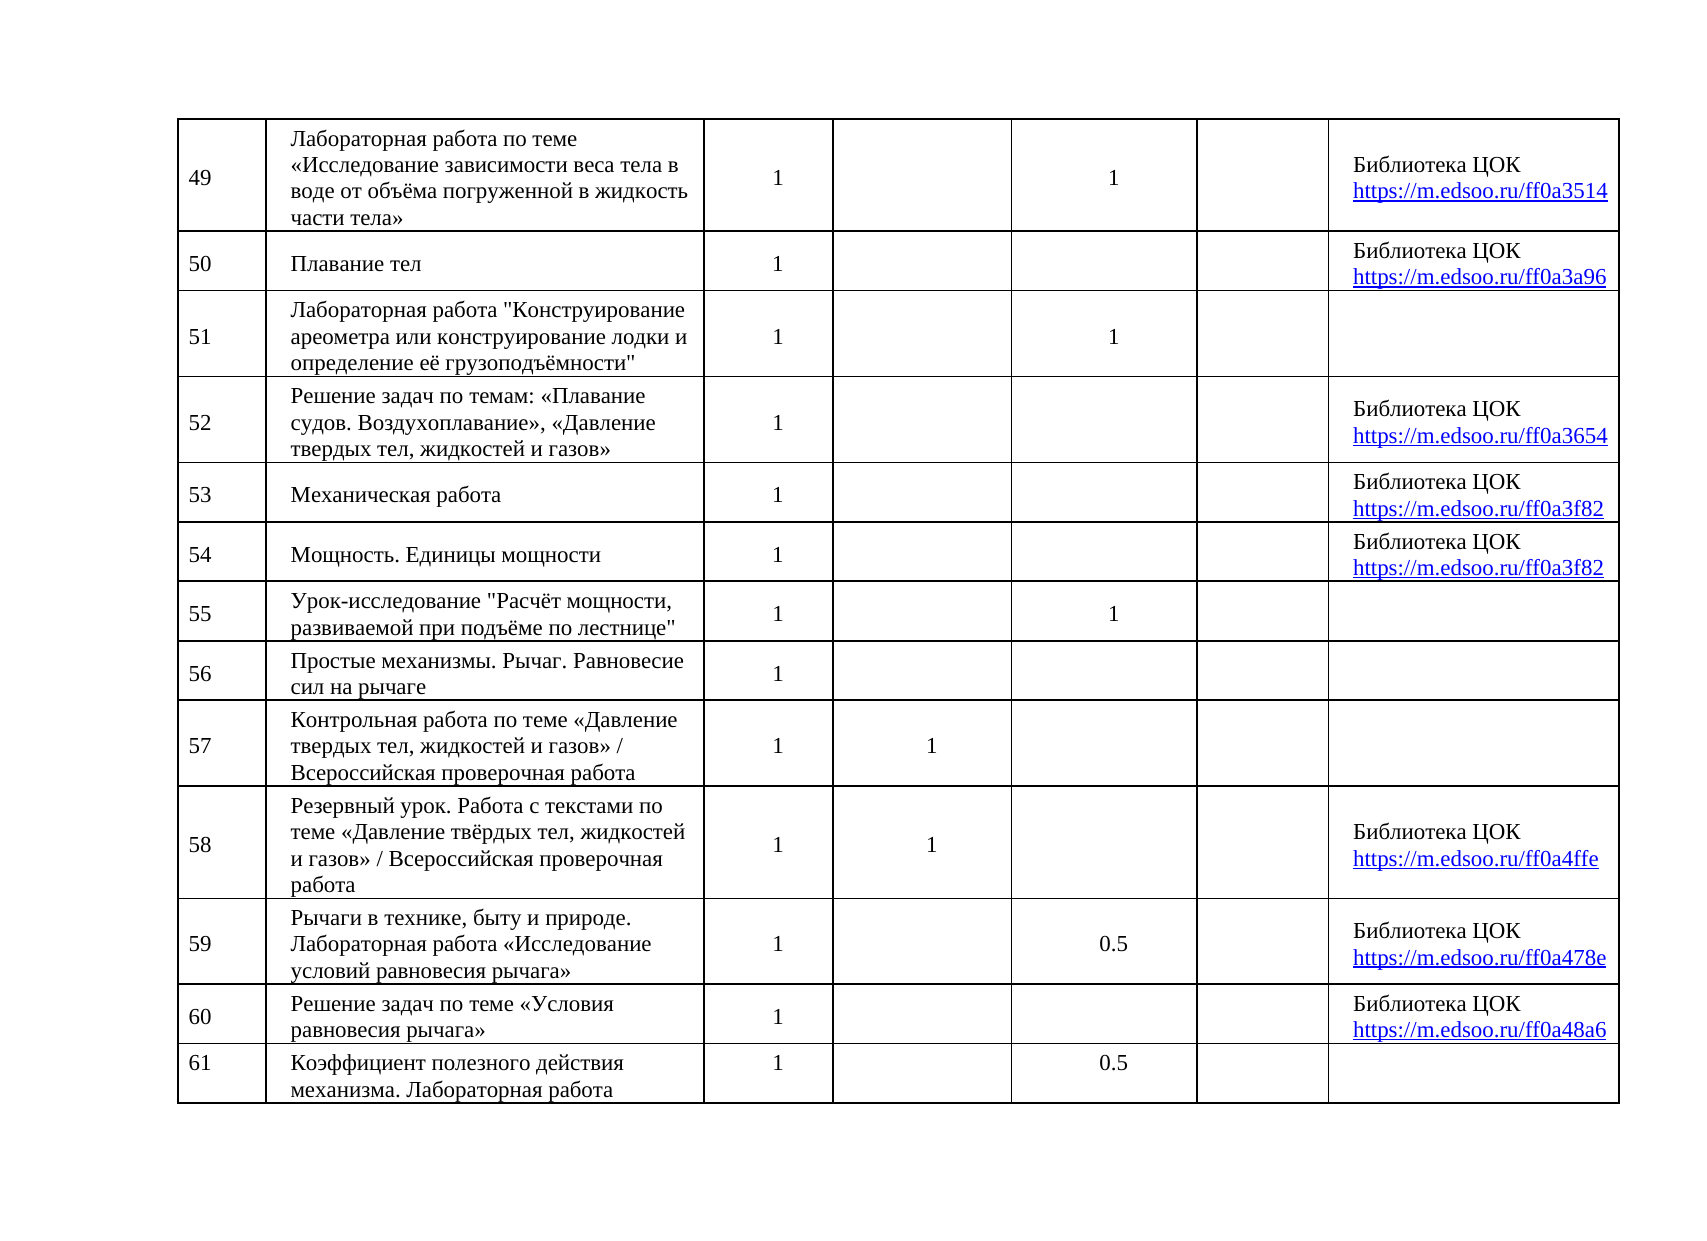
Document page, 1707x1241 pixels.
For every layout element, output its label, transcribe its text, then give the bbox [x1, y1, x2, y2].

table_cell [1198, 120, 1328, 230]
table_cell [834, 291, 1011, 376]
table_cell [1198, 232, 1328, 290]
table_cell [1198, 642, 1328, 699]
table_cell Контрольная работа по теме «Давление твердых тел, жидкостей и газов» / Всероссийская проверочная работа [267, 701, 703, 785]
table_cell 0.5 [1012, 899, 1196, 983]
table_cell 1 [705, 232, 832, 290]
table_cell Мощность. Единицы мощности [267, 523, 703, 580]
table_cell 1 [705, 642, 832, 699]
table_cell 1 [705, 377, 832, 461]
table_cell Простые механизмы. Рычаг. Равновесие сил на рычаге [267, 642, 703, 699]
table_cell 1 [705, 701, 832, 785]
table_cell [834, 1044, 1011, 1102]
table_cell [1329, 291, 1618, 376]
table_cell [834, 232, 1011, 290]
table_cell Библиотека ЦОК https://m.edsoo.ru/ff0a3654 [1329, 377, 1618, 461]
table_cell [834, 523, 1011, 580]
table_cell 1 [705, 582, 832, 640]
table_cell Библиотека ЦОК https://m.edsoo.ru/ff0a3514 [1329, 120, 1618, 230]
table_cell Лабораторная работа "Конструирование ареометра или конструирование лодки и определение её грузоподъёмности" [267, 291, 703, 376]
table_cell [1198, 377, 1328, 461]
table_cell [834, 899, 1011, 983]
table_cell 56 [179, 642, 265, 699]
table_cell 1 [705, 899, 832, 983]
table_cell 54 [179, 523, 265, 580]
table_cell [834, 642, 1011, 699]
table_cell 59 [179, 899, 265, 983]
table_cell 49 [179, 120, 265, 230]
table_cell 60 [179, 985, 265, 1043]
table_cell [1012, 985, 1196, 1043]
table_cell 1 [705, 1044, 832, 1102]
table_cell 1 [705, 523, 832, 580]
table_cell 51 [179, 291, 265, 376]
table_cell [1012, 642, 1196, 699]
table_cell [1329, 582, 1618, 640]
table_cell 1 [705, 291, 832, 376]
table_cell [1329, 1044, 1618, 1102]
table_cell 1 [1012, 120, 1196, 230]
table_cell [1198, 523, 1328, 580]
table_cell [1198, 463, 1328, 521]
table_cell 50 [179, 232, 265, 290]
table_cell 1 [705, 120, 832, 230]
table_cell Рычаги в технике, быту и природе. Лабораторная работа «Исследование условий равновесия рычага» [267, 899, 703, 983]
table_cell Библиотека ЦОК https://m.edsoo.ru/ff0a478e [1329, 899, 1618, 983]
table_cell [267, 1044, 703, 1102]
table_cell 58 [179, 787, 265, 897]
table_cell Библиотека ЦОК https://m.edsoo.ru/ff0a3f82 [1329, 463, 1618, 521]
table_cell [834, 582, 1011, 640]
table_cell 53 [179, 463, 265, 521]
table_cell Библиотека ЦОК https://m.edsoo.ru/ff0a4ffe [1329, 787, 1618, 897]
table_cell Библиотека ЦОК https://m.edsoo.ru/ff0a48a6 [1329, 985, 1618, 1043]
table_cell Библиотека ЦОК https://m.edsoo.ru/ff0a3a96 [1329, 232, 1618, 290]
table_cell [834, 463, 1011, 521]
table_cell 52 [179, 377, 265, 461]
table_cell 1 [705, 787, 832, 897]
table_cell Механическая работа [267, 463, 703, 521]
table_cell [1012, 787, 1196, 897]
table_cell Библиотека ЦОК https://m.edsoo.ru/ff0a3f82 [1329, 523, 1618, 580]
table_cell 61 [179, 1044, 265, 1102]
table_cell [1198, 291, 1328, 376]
table_cell [1012, 523, 1196, 580]
table_cell [1198, 1044, 1328, 1102]
table_cell [834, 120, 1011, 230]
table_cell [1012, 701, 1196, 785]
table_cell 1 [834, 787, 1011, 897]
table_cell 0.5 [1012, 1044, 1196, 1102]
table_cell [1012, 232, 1196, 290]
table_cell 55 [179, 582, 265, 640]
table_cell [1198, 787, 1328, 897]
table_cell [1198, 582, 1328, 640]
table_cell [1012, 377, 1196, 461]
table_cell 1 [834, 701, 1011, 785]
table_cell Решение задач по темам: «Плавание судов. Воздухоплавание», «Давление твердых тел, жидкостей и газов» [267, 377, 703, 461]
table_cell 57 [179, 701, 265, 785]
table_cell Резервный урок. Работа с текстами по теме «Давление твёрдых тел, жидкостей и газов» / Всероссийская проверочная работа [267, 787, 703, 897]
table_cell Решение задач по теме «Условия равновесия рычага» [267, 985, 703, 1043]
table_cell [834, 377, 1011, 461]
table_cell 1 [1012, 582, 1196, 640]
table_cell [1198, 985, 1328, 1043]
table_cell Плавание тел [267, 232, 703, 290]
table_cell [1198, 899, 1328, 983]
table_cell [834, 985, 1011, 1043]
table_cell [1012, 463, 1196, 521]
table_cell 1 [705, 463, 832, 521]
table_cell 1 [1012, 291, 1196, 376]
table_cell Лабораторная работа по теме «Исследование зависимости веса тела в воде от объёма погруженной в жидкость части тела» [267, 120, 703, 230]
table_cell [1329, 701, 1618, 785]
table_cell [1198, 701, 1328, 785]
table_cell Урок-исследование "Расчёт мощности, развиваемой при подъёме по лестнице" [267, 582, 703, 640]
table_cell 1 [705, 985, 832, 1043]
table_cell [1329, 642, 1618, 699]
